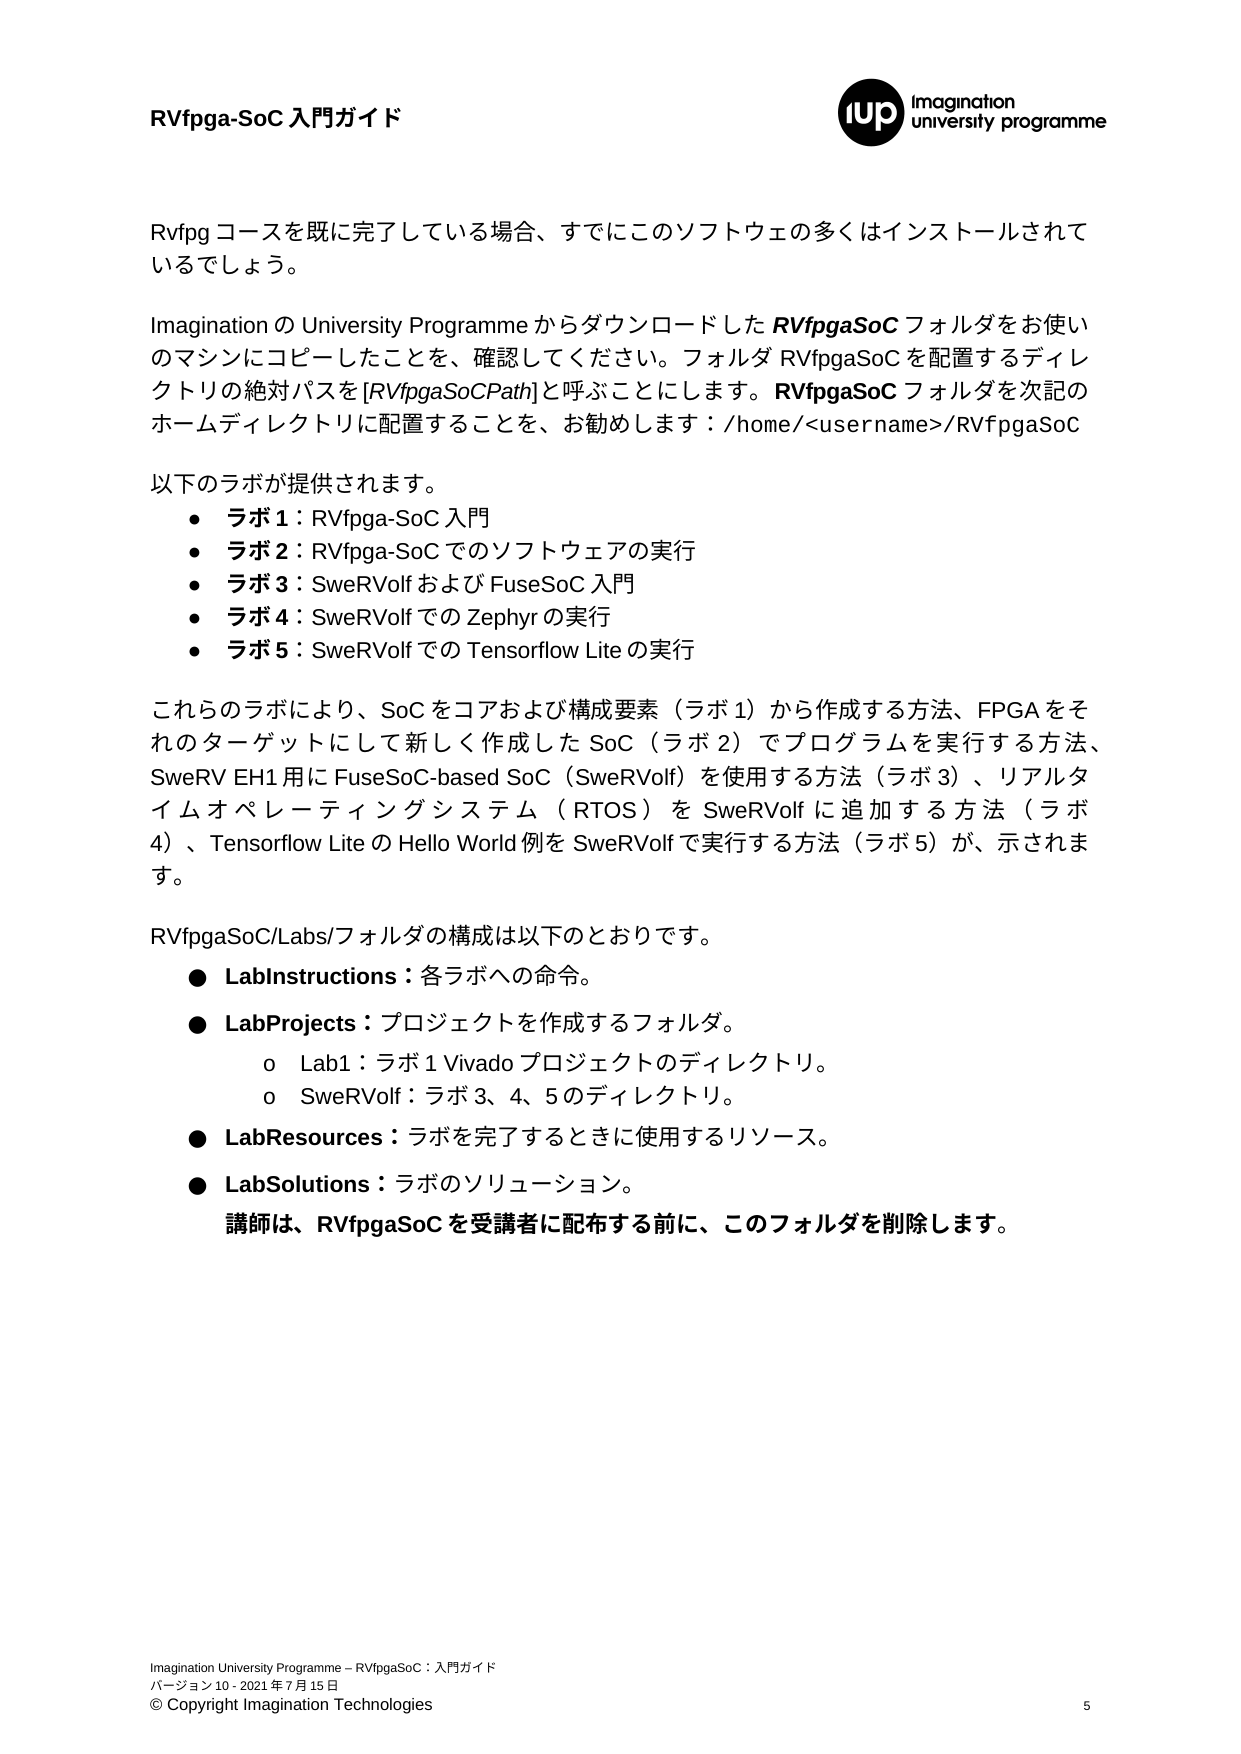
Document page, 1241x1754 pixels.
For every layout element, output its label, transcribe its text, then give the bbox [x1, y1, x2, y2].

list LabSolutions：ラボのソリューション。 [187, 1159, 1090, 1206]
text これらのラボにより、SoCをコアおよび構成要素（ラボ1）から作成する方法、FPGAをそれのターゲットにして新しく作成したSoC（ラボ2）でプログラムを実行する方法、SweRV EH1用にFuseSoC-based SoC（SweRVolf）を使用する方法（ラボ3）、リアルタイムオペレーティングシステム（RTOS）をSweRVolfに追加する方法（ラボ4）、Tensorflow LiteのHello World例をSweRVolfで実行する方法（ラボ5）が、示されます。 [150, 692, 1090, 891]
list Lab1：ラボ1 Vivadoプロジェクトのディレクトリ。 [262, 1045, 1090, 1078]
list LabProjects：プロジェクトを作成するフォルダ。 [187, 998, 1090, 1045]
list ラボ2：RVfpga-SoCでのソフトウェアの実行 [187, 533, 1090, 566]
list ラボ4：SweRVolfでのZephyrの実行 [187, 599, 1090, 632]
text ImaginationのUniversity ProgrammeからダウンロードしたRVfpgaSoCフォルダをお使いのマシンにコピーしたことを、確認してください。フォルダRVfpgaSoCを配置するディレクトリの絶対パスを[RVfpgaSoCPath]と呼ぶことにします。RVfpgaSoCフォルダを次記のホームディレクトリに配置することを、お勧めします：/home/<username>/RVfpgaSoC [150, 307, 1090, 440]
list SweRVolf：ラボ3、4、5のディレクトリ。 [262, 1078, 1090, 1112]
text RVfpgaSoC/Labs/フォルダの構成は以下のとおりです。 [150, 918, 1090, 951]
text 講師は、RVfpgaSoCを受講者に配布する前に、このフォルダを削除します。 [225, 1206, 1090, 1239]
text 以下のラボが提供されます。 [150, 466, 1090, 499]
list ラボ3：SweRVolfおよびFuseSoC入門 [187, 566, 1090, 599]
list ラボ1：RVfpga-SoC入門 [187, 499, 1090, 533]
list ラボ5：SweRVolfでのTensorflow Liteの実行 [187, 632, 1090, 666]
picture [837, 77, 1108, 148]
list LabInstructions：各ラボへの命令。 [187, 951, 1090, 998]
text Rvfpgコースを既に完了している場合、すでにこのソフトウェの多くはインストールされているでしょう。 [150, 214, 1090, 280]
list LabResources：ラボを完了するときに使用するリソース。 [187, 1112, 1090, 1159]
